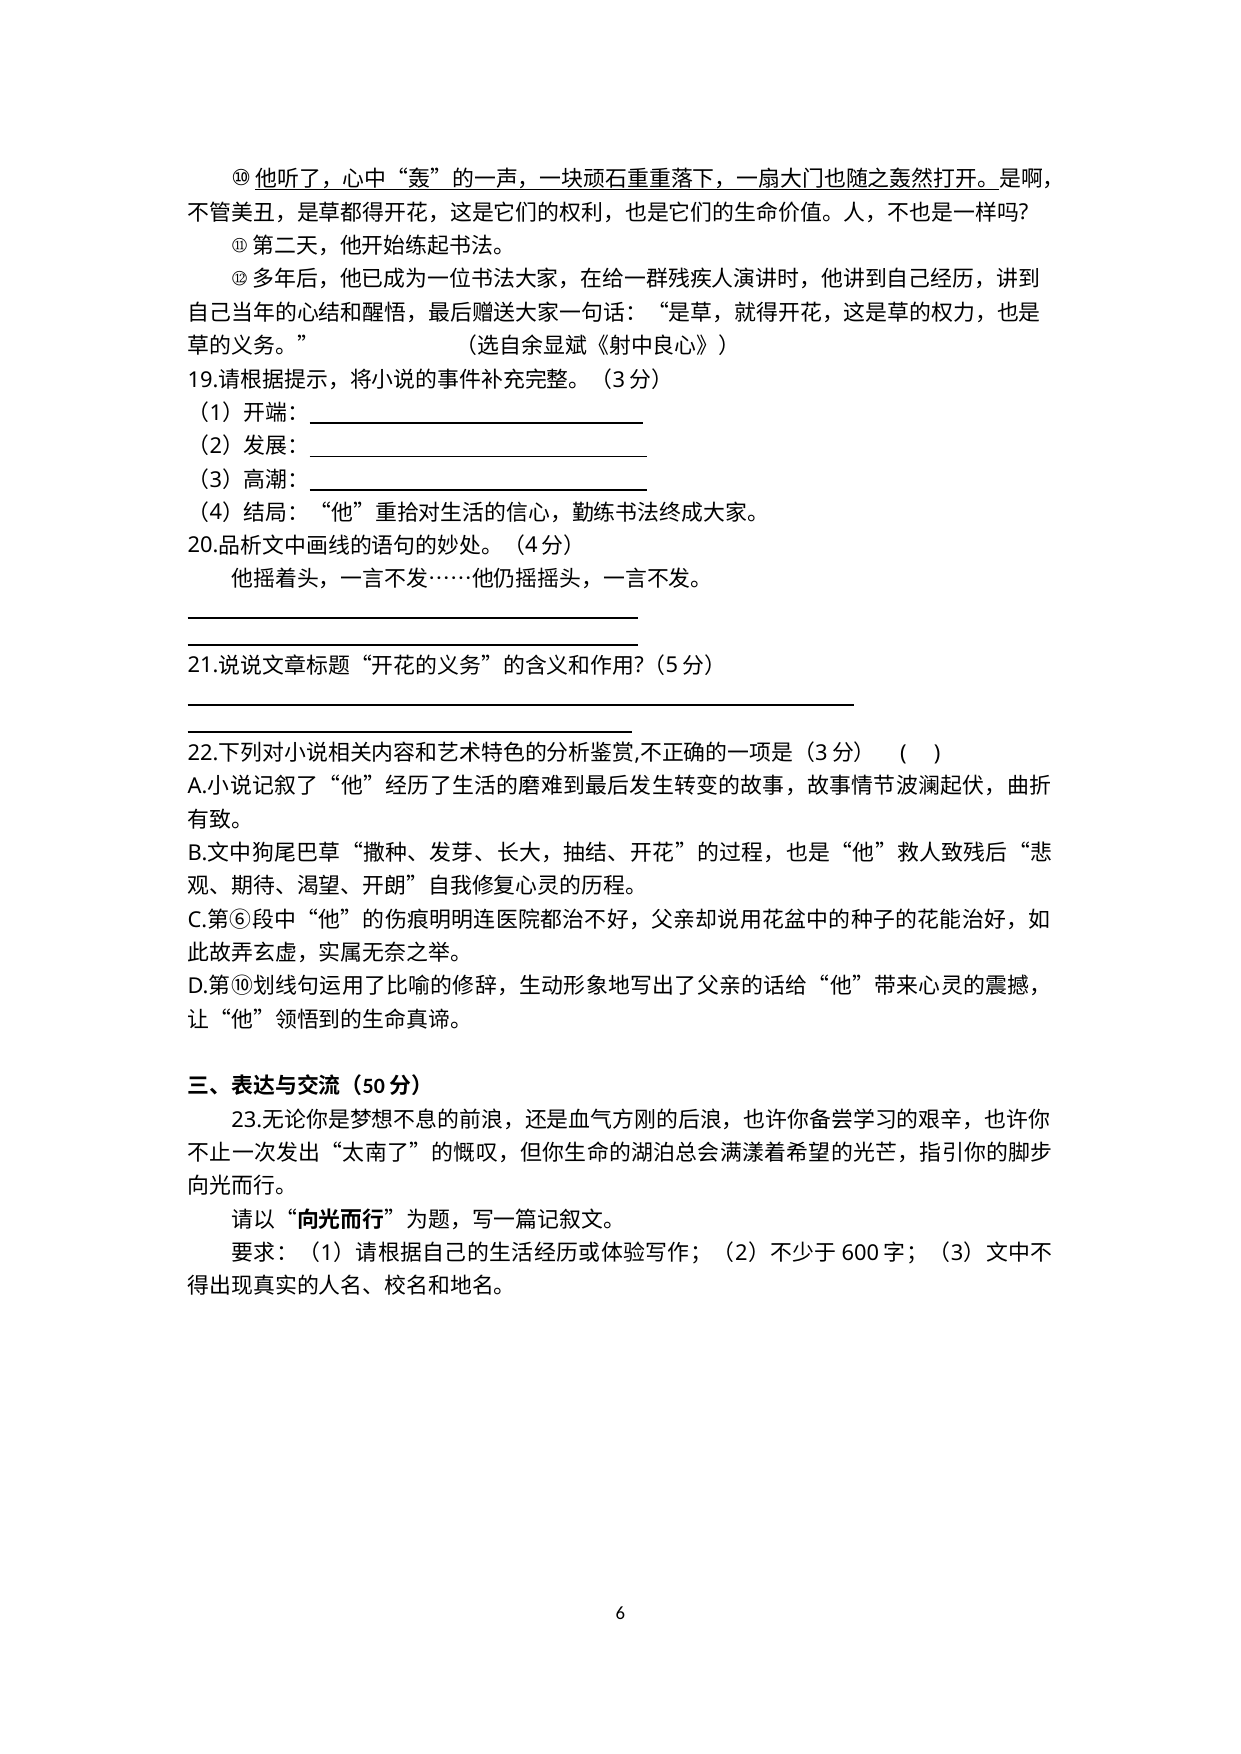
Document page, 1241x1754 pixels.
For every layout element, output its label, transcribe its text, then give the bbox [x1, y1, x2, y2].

text 要求：（1）请根据自己的生活经历或体验写作；（2）不少于600字；（3）文中不得出现真实的人名、校名和地名。 [187, 1234, 1053, 1301]
text 22.下列对小说相关内容和艺术特色的分析鉴赏,不正确的一项是（3分） ( ) [187, 734, 1053, 767]
text 21.说说文章标题“开花的义务”的含义和作用?（5分） [187, 647, 1053, 681]
text ⑫多年后，他已成为一位书法大家，在给一群残疾人演讲时，他讲到自己经历，讲到自己当年的心结和醒悟，最后赠送大家一句话：“是草，就得开花，这是草的权力，也是草的义务。” （选自余显斌《射中良心》） [187, 261, 1053, 361]
text （1）开端： [187, 394, 1053, 427]
text （4）结局：“他”重拾对生活的信心，勤练书法终成大家。 [187, 494, 1053, 527]
text D.第⑩划线句运用了比喻的修辞，生动形象地写出了父亲的话给“他”带来心灵的震撼，让“他”领悟到的生命真谛。 [187, 967, 1053, 1034]
text ⑩他听了，心中“轰”的一声，一块顽石重重落下，一扇大门也随之轰然打开。是啊，不管美丑，是草都得开花，这是它们的权利，也是它们的生命价值。人，不也是一样吗? [187, 161, 1053, 227]
text ⑪第二天，他开始练起书法。 [187, 227, 1053, 261]
text （2）发展： [187, 427, 1053, 461]
text 他摇着头，一言不发……他仍摇摇头，一言不发。 [187, 561, 1053, 594]
text 19.请根据提示，将小说的事件补充完整。（3分） [187, 361, 1053, 394]
text C.第⑥段中“他”的伤痕明明连医院都治不好，父亲却说用花盆中的种子的花能治好，如此故弄玄虚，实属无奈之举。 [187, 901, 1053, 967]
text （3）高潮： [187, 461, 1053, 494]
text 20.品析文中画线的语句的妙处。（4分） [187, 527, 1053, 561]
text 请以“向光而行”为题，写一篇记叙文。 [187, 1201, 1053, 1234]
text B.文中狗尾巴草“撒种、发芽、长大，抽结、开花”的过程，也是“他”救人致残后“悲观、期待、渴望、开朗”自我修复心灵的历程。 [187, 834, 1053, 901]
text 三、表达与交流（50分） [187, 1067, 1053, 1101]
text A.小说记叙了“他”经历了生活的磨难到最后发生转变的故事，故事情节波澜起伏，曲折有致。 [187, 767, 1053, 834]
text 23.无论你是梦想不息的前浪，还是血气方刚的后浪，也许你备尝学习的艰辛，也许你不止一次发出“太南了”的慨叹，但你生命的湖泊总会满漾着希望的光芒，指引你的脚步向光而行。 [187, 1101, 1053, 1201]
